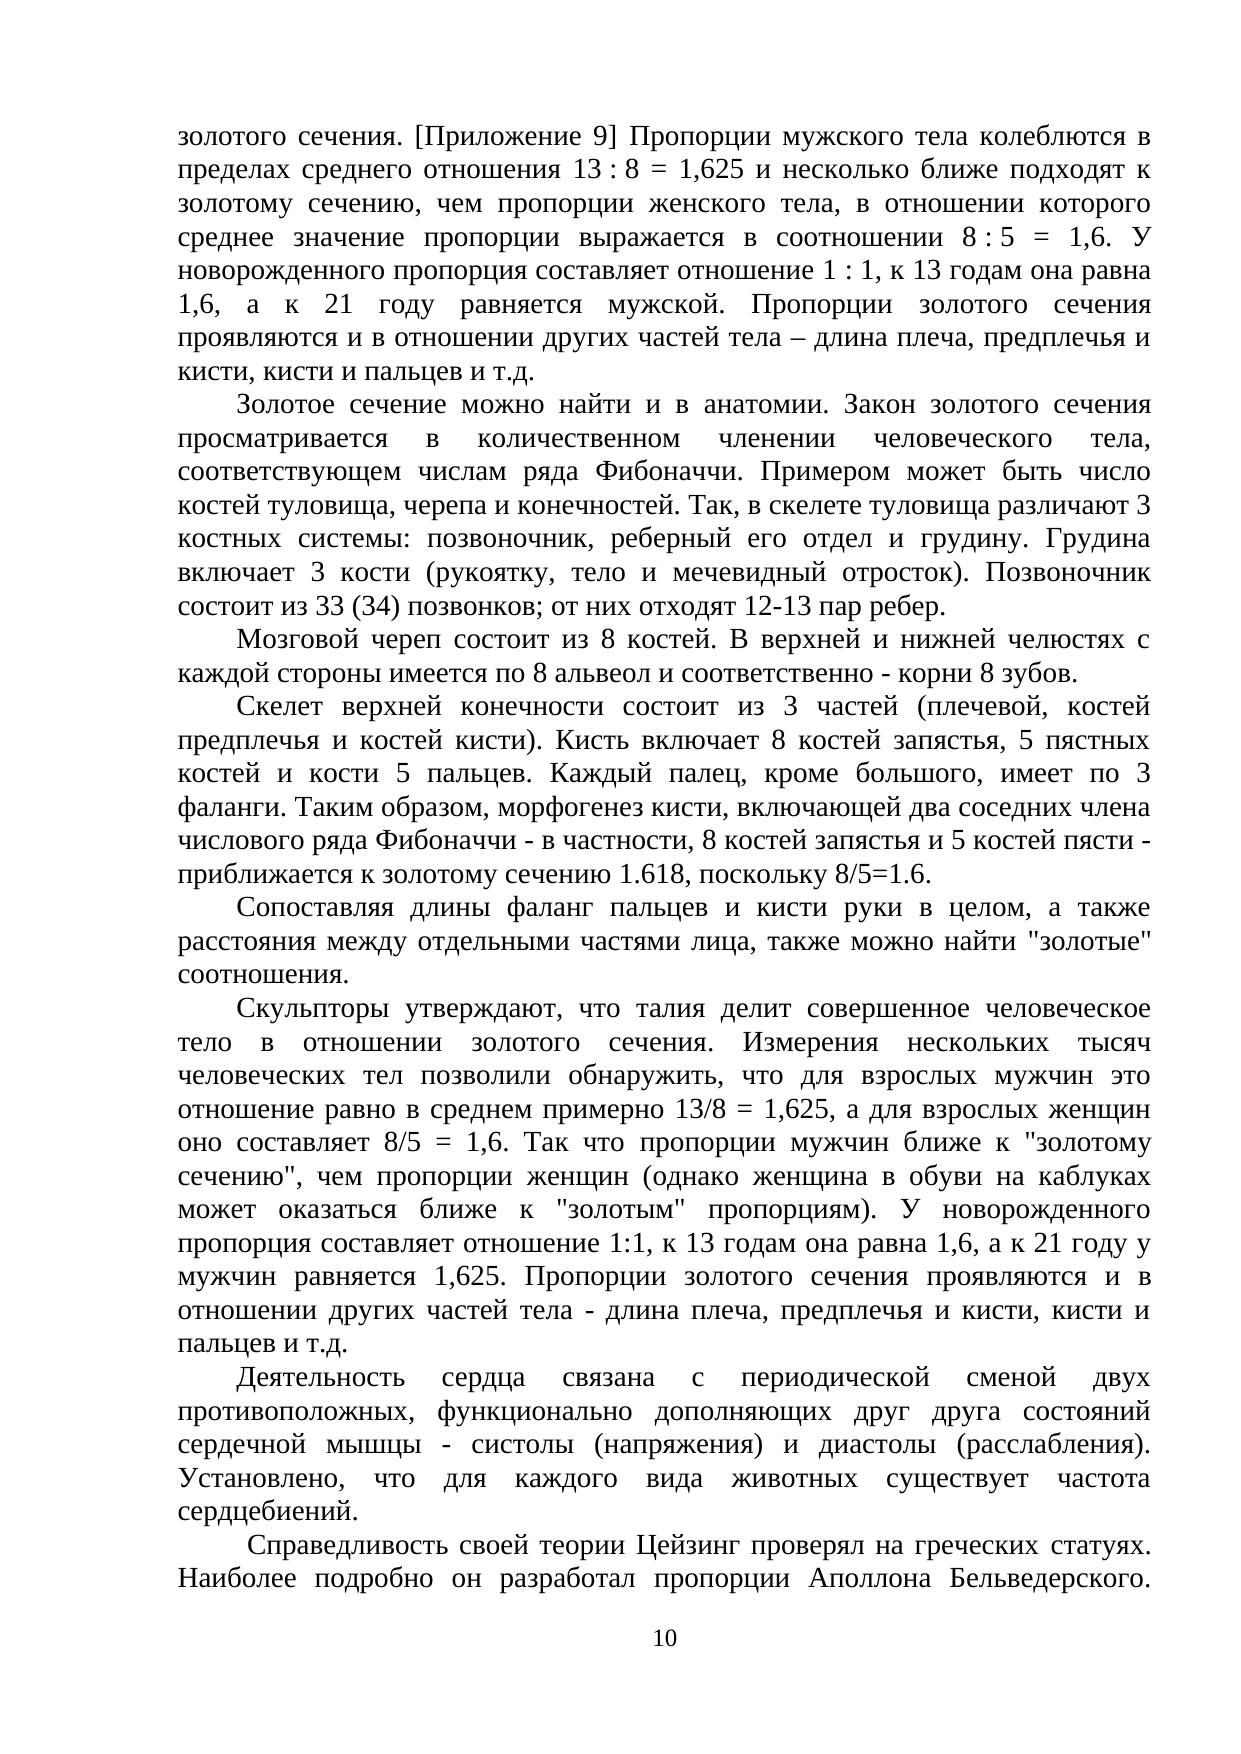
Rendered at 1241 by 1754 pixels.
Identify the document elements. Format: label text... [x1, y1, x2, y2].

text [177, 1527, 1152, 1594]
text Золотое сечение можно найти и в анатомии. Закон золотого сечения просматривается в количественном членении человеческого тела, соответствующем числам ряда Фибоначчи. Примером может быть число костей туловища, черепа и конечностей. Так, в скелете туловища различают 3 костных системы: позвоночник, реберный его отдел и грудину. Грудина включает 3 кости (рукоятку, тело и мечевидный отросток). Позвоночник состоит из 33 (34) позвонков; от них отходят 12-13 пар ребер. [177, 386, 1152, 621]
text Скульпторы утверждают, что талия делит совершенное человеческое тело в отношении золотого сечения. Измерения нескольких тысяч человеческих тел позволили обнаружить, что для взрослых мужчин это отношение равно в среднем примерно 13/8 = 1,625, а для взрослых женщин оно составляет 8/5 = 1,6. Так что пропорции мужчин ближе к "золотому сечению", чем пропорции женщин (однако женщина в обуви на каблуках может оказаться ближе к "золотым" пропорциям). У новорожденного пропорция составляет отношение 1:1, к 13 годам она равна 1,6, а к 21 году у мужчин равняется 1,625. Пропорции золотого сечения проявляются и в отношении других частей тела - длина плеча, предплечья и кисти, кисти и пальцев и т.д. [177, 990, 1152, 1359]
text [177, 118, 1152, 386]
text Скелет верхней конечности состоит из 3 частей (плечевой, костей предплечья и костей кисти). Кисть включает 8 костей запястья, 5 пястных костей и кости 5 пальцев. Каждый палец, кроме большого, имеет по 3 фаланги. Таким образом, морфогенез кисти, включающей два соседних члена числового ряда Фибоначчи - в частности, 8 костей запястья и 5 костей пясти - приближается к золотому сечению 1.618, поскольку 8/5=1.6. [177, 688, 1152, 889]
text Сопоставляя длины фаланг пальцев и кисти руки в целом, а также расстояния между отдельными частями лица, также можно найти "золотые" соотношения. [177, 889, 1152, 990]
text Мозговой череп состоит из 8 костей. В верхней и нижней челюстях с каждой стороны имеется по 8 альвеол и соответственно - корни 8 зубов. [177, 621, 1152, 688]
text Деятельность сердца связана с периодической сменой двух противоположных, функционально дополняющих друг друга состояний сердечной мышцы - систолы (напряжения) и диастолы (расслабления). Установлено, что для каждого вида животных существует частота сердцебиений. [177, 1359, 1152, 1527]
